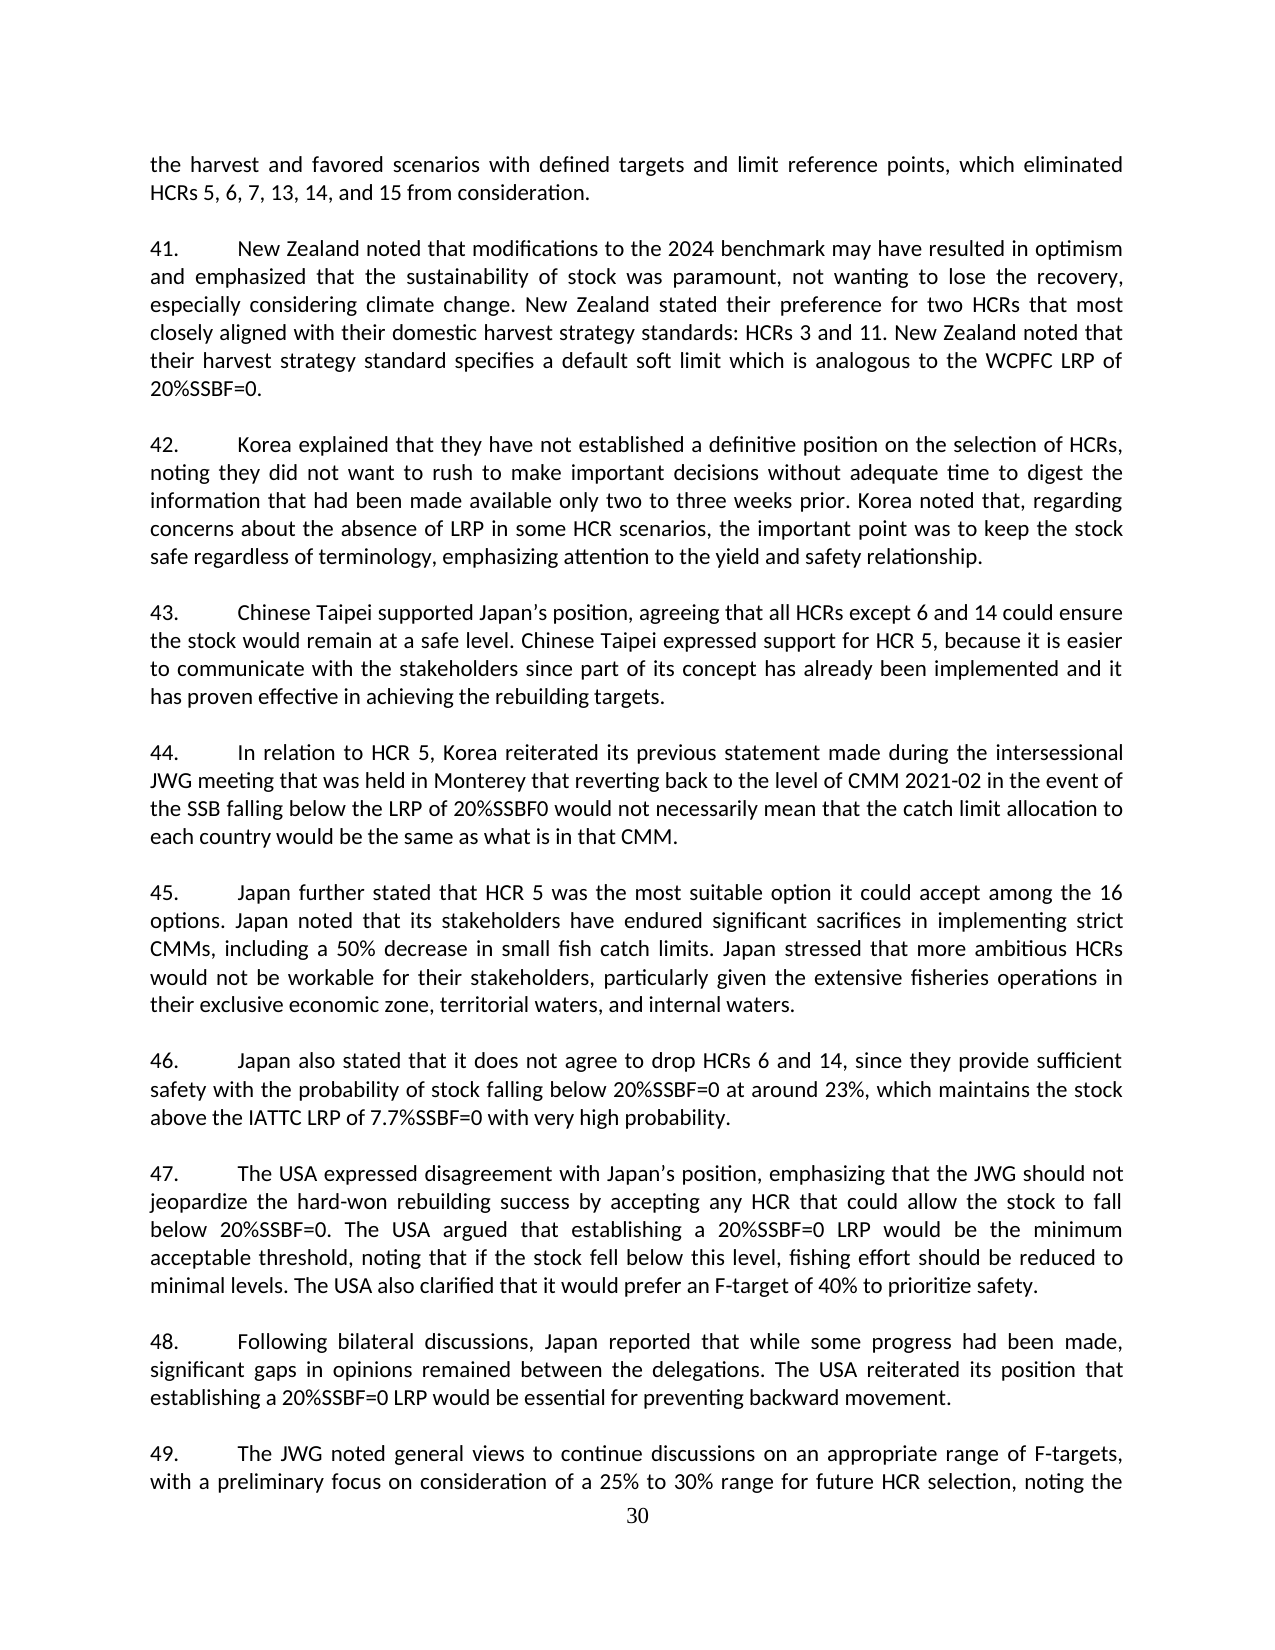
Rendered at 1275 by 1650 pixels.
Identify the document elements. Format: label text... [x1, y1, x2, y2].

list Following bilateral discussions, Japan reported that while some progress had been made, significant gaps in opinions remained between the delegations. The USA reiterated its position that establishing a 20%SSBF=0 LRP would be essential for preventing backward movement. [150, 1327, 1125, 1411]
list Korea explained that they have not established a definitive position on the selection of HCRs, noting they did not want to rush to make important decisions without adequate time to digest the information that had been made available only two to three weeks prior. Korea noted that, regarding concerns about the absence of LRP in some HCR scenarios, the important point was to keep the stock safe regardless of terminology, emphasizing attention to the yield and safety relationship. [150, 430, 1125, 570]
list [150, 1439, 1125, 1495]
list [150, 150, 1125, 206]
list New Zealand noted that modifications to the 2024 benchmark may have resulted in optimism and emphasized that the sustainability of stock was paramount, not wanting to lose the recovery, especially considering climate change. New Zealand stated their preference for two HCRs that most closely aligned with their domestic harvest strategy standards: HCRs 3 and 11. New Zealand noted that their harvest strategy standard specifies a default soft limit which is analogous to the WCPFC LRP of 20%SSBF=0. [150, 234, 1125, 402]
list Japan further stated that HCR 5 was the most suitable option it could accept among the 16 options. Japan noted that its stakeholders have endured significant sacrifices in implementing strict CMMs, including a 50% decrease in small fish catch limits. Japan stressed that more ambitious HCRs would not be workable for their stakeholders, particularly given the extensive fisheries operations in their exclusive economic zone, territorial waters, and internal waters. [150, 878, 1125, 1019]
list Chinese Taipei supported Japan’s position, agreeing that all HCRs except 6 and 14 could ensure the stock would remain at a safe level. Chinese Taipei expressed support for HCR 5, because it is easier to communicate with the stakeholders since part of its concept has already been implemented and it has proven effective in achieving the rebuilding targets. [150, 598, 1125, 710]
list The USA expressed disagreement with Japan’s position, emphasizing that the JWG should not jeopardize the hard-won rebuilding success by accepting any HCR that could allow the stock to fall below 20%SSBF=0. The USA argued that establishing a 20%SSBF=0 LRP would be the minimum acceptable threshold, noting that if the stock fell below this level, fishing effort should be reduced to minimal levels. The USA also clarified that it would prefer an F-target of 40% to prioritize safety. [150, 1159, 1125, 1299]
list In relation to HCR 5, Korea reiterated its previous statement made during the intersessional JWG meeting that was held in Monterey that reverting back to the level of CMM 2021-02 in the event of the SSB falling below the LRP of 20%SSBF0 would not necessarily mean that the catch limit allocation to each country would be the same as what is in that CMM. [150, 738, 1125, 851]
list Japan also stated that it does not agree to drop HCRs 6 and 14, since they provide sufficient safety with the probability of stock falling below 20%SSBF=0 at around 23%, which maintains the stock above the IATTC LRP of 7.7%SSBF=0 with very high probability. [150, 1047, 1125, 1131]
